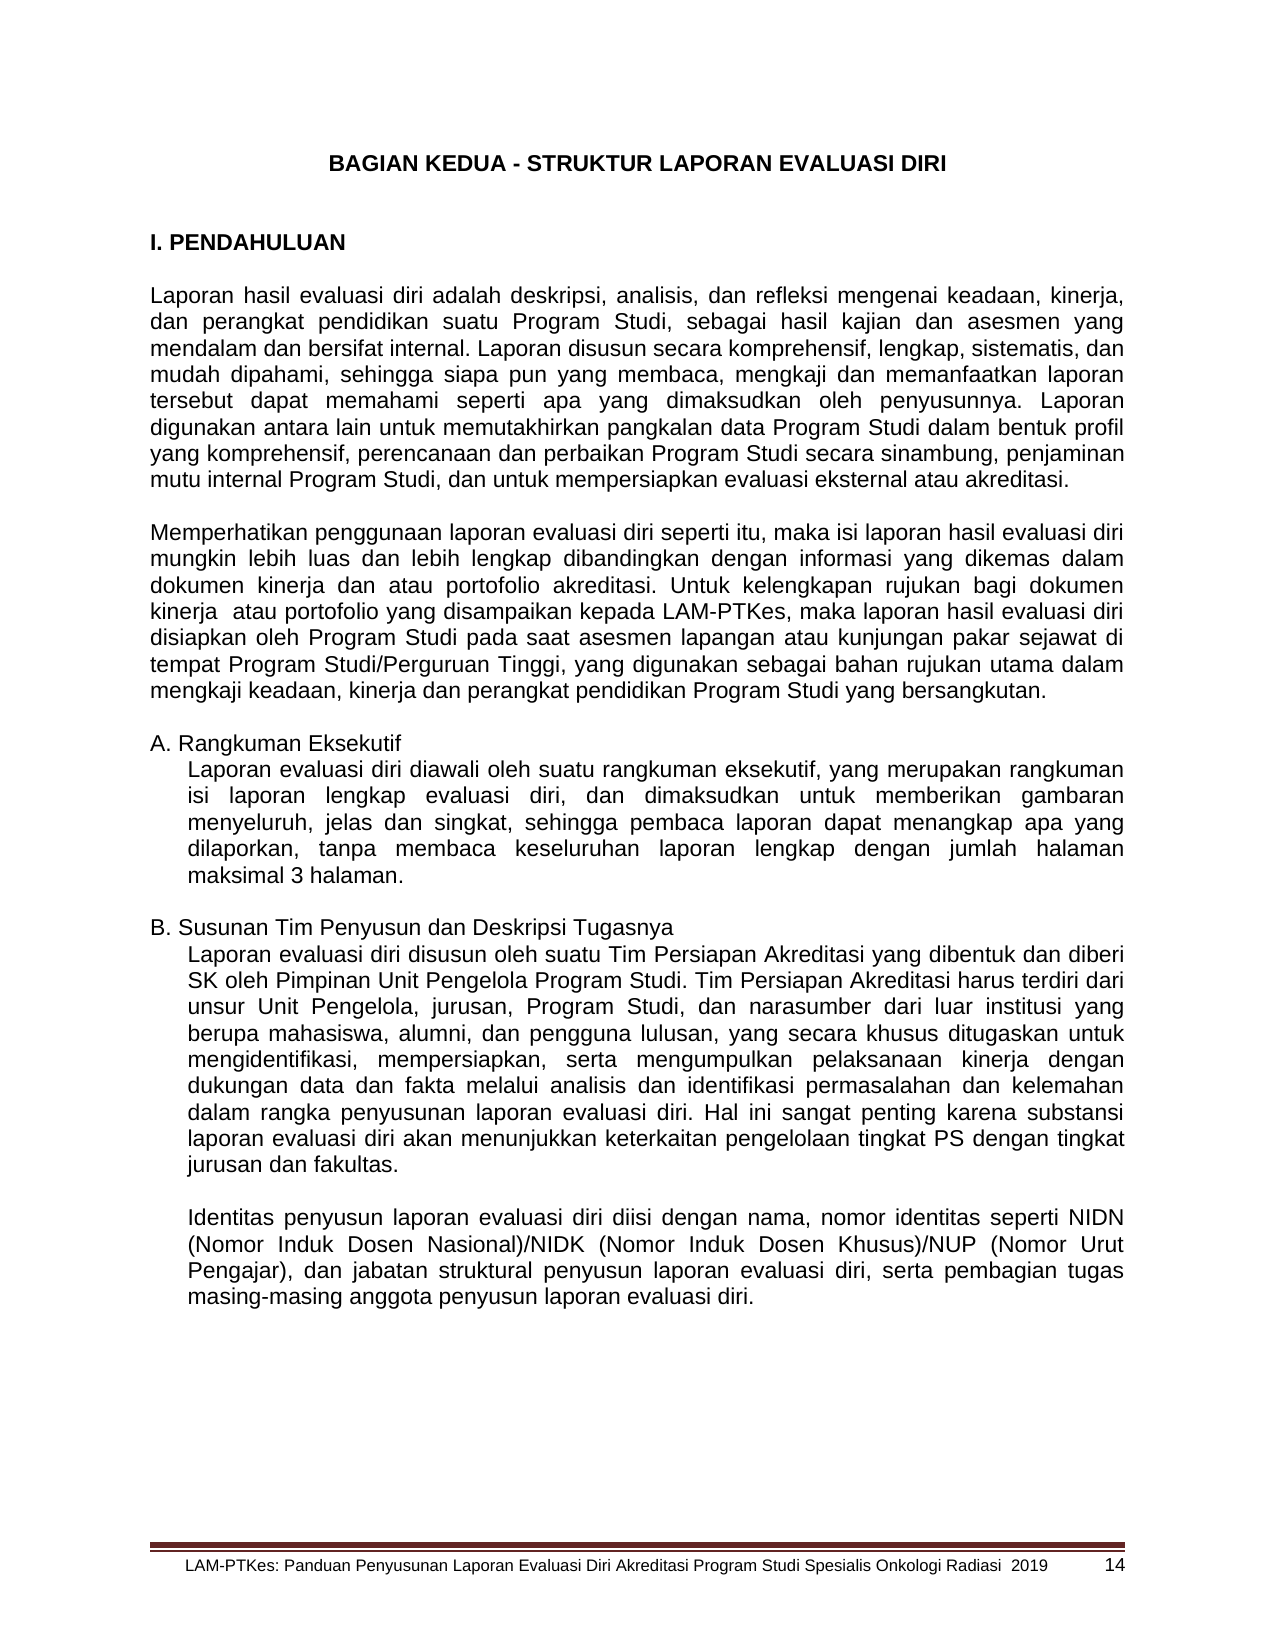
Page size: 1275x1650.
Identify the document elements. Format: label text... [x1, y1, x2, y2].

text Laporan evaluasi diri disusun oleh suatu Tim Persiapan Akreditasi yang dibentuk dan diberi SK oleh Pimpinan Unit Pengelola Program Studi. Tim Persiapan Akreditasi harus terdiri dari unsur Unit Pengelola, jurusan, Program Studi, dan narasumber dari luar institusi yang berupa mahasiswa, alumni, dan pengguna lulusan, yang secara khusus ditugaskan untuk mengidentifikasi, mempersiapkan, serta mengumpulkan pelaksanaan kinerja dengan dukungan data dan fakta melalui analisis dan identifikasi permasalahan dan kelemahan dalam rangka penyusunan laporan evaluasi diri. Hal ini sangat penting karena substansi laporan evaluasi diri akan menunjukkan keterkaitan pengelolaan tingkat PS dengan tingkat jurusan dan fakultas. [187, 941, 1125, 1178]
subtitle B. Susunan Tim Penyusun dan Deskripsi Tugasnya [150, 914, 1125, 941]
subtitle A. Rangkuman Eksekutif [150, 730, 1125, 756]
subtitle I. PENDAHULUAN [150, 229, 1125, 255]
text Laporan hasil evaluasi diri adalah deskripsi, analisis, dan refleksi mengenai keadaan, kinerja, dan perangkat pendidikan suatu Program Studi, sebagai hasil kajian dan asesmen yang mendalam dan bersifat internal. Laporan disusun secara komprehensif, lengkap, sistematis, dan mudah dipahami, sehingga siapa pun yang membaca, mengkaji dan memanfaatkan laporan tersebut dapat memahami seperti apa yang dimaksudkan oleh penyusunnya. Laporan digunakan antara lain untuk memutakhirkan pangkalan data Program Studi dalam bentuk profil yang komprehensif, perencanaan dan perbaikan Program Studi secara sinambung, penjaminan mutu internal Program Studi, dan untuk mempersiapkan evaluasi eksternal atau akreditasi. [150, 282, 1125, 493]
text Laporan evaluasi diri diawali oleh suatu rangkuman eksekutif, yang merupakan rangkuman isi laporan lengkap evaluasi diri, dan dimaksudkan untuk memberikan gambaran menyeluruh, jelas dan singkat, sehingga pembaca laporan dapat menangkap apa yang dilaporkan, tanpa membaca keseluruhan laporan lengkap dengan jumlah halaman maksimal 3 halaman. [187, 756, 1125, 888]
text Identitas penyusun laporan evaluasi diri diisi dengan nama, nomor identitas seperti NIDN (Nomor Induk Dosen Nasional)/NIDK (Nomor Induk Dosen Khusus)/NUP (Nomor Urut Pengajar), dan jabatan struktural penyusun laporan evaluasi diri, serta pembagian tugas masing-masing anggota penyusun laporan evaluasi diri. [187, 1204, 1125, 1309]
subtitle BAGIAN KEDUA - STRUKTUR LAPORAN EVALUASI DIRI [150, 150, 1125, 176]
text Memperhatikan penggunaan laporan evaluasi diri seperti itu, maka isi laporan hasil evaluasi diri mungkin lebih luas dan lebih lengkap dibandingkan dengan informasi yang dikemas dalam dokumen kinerja dan atau portofolio akreditasi. Untuk kelengkapan rujukan bagi dokumen kinerja atau portofolio yang disampaikan kepada LAM-PTKes, maka laporan hasil evaluasi diri disiapkan oleh Program Studi pada saat asesmen lapangan atau kunjungan pakar sejawat di tempat Program Studi/Perguruan Tinggi, yang digunakan sebagai bahan rujukan utama dalam mengkaji keadaan, kinerja dan perangkat pendidikan Program Studi yang bersangkutan. [150, 519, 1125, 703]
